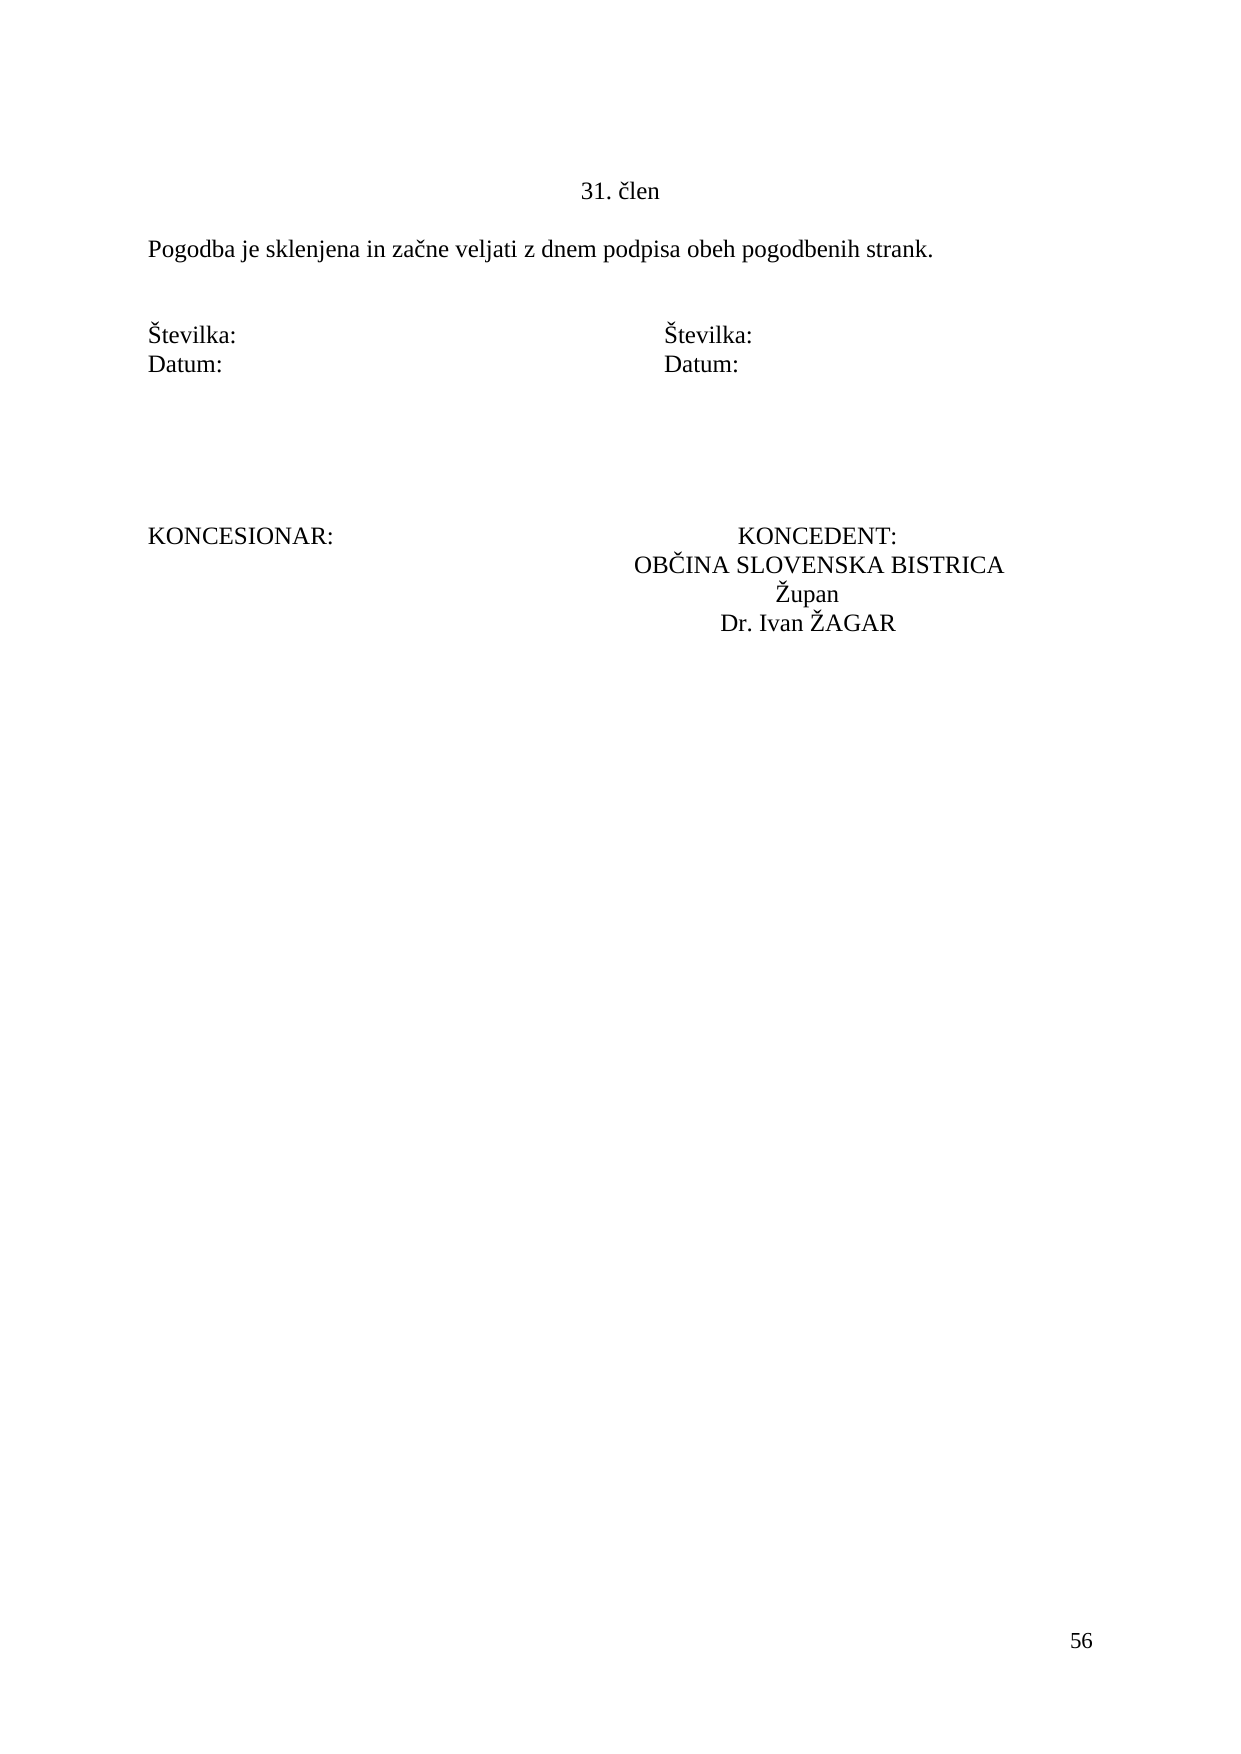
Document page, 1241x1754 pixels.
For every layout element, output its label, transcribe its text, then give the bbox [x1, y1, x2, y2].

text Dr. Ivan ŽAGAR [148, 608, 1093, 636]
text Župan [148, 579, 1093, 608]
text 31. člen [148, 176, 1093, 205]
text Pogodba je sklenjena in začne veljati z dnem podpisa obeh pogodbenih strank. [148, 234, 1093, 263]
text OBČINA SLOVENSKA BISTRICA [148, 550, 1093, 579]
text Številka: Številka: [148, 320, 1093, 349]
text Datum: Datum: [148, 349, 1093, 378]
text KONCESIONAR: KONCEDENT: [148, 521, 1093, 550]
